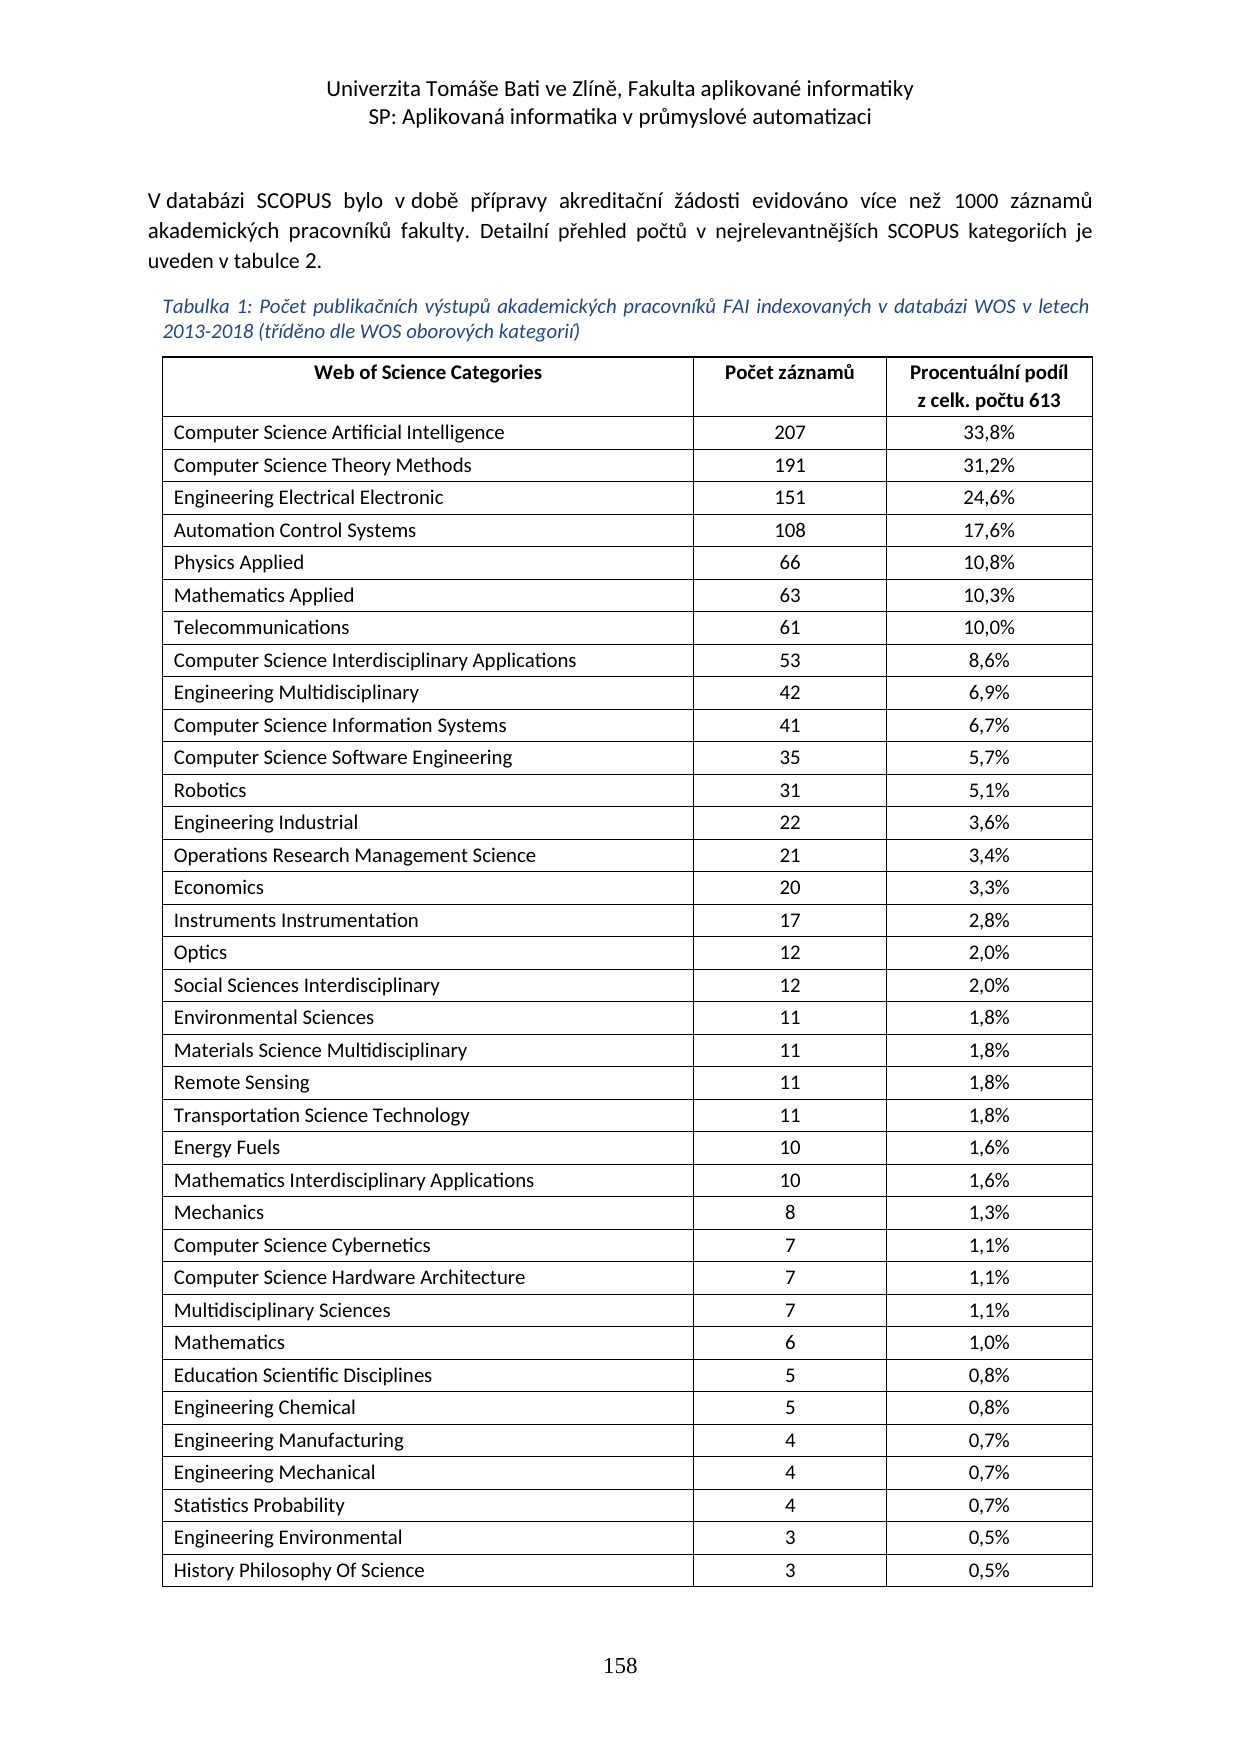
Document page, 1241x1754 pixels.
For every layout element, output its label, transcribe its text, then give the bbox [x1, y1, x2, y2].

table_cell Economics [163, 872, 693, 904]
table_cell 31,2% [887, 450, 1092, 481]
table_cell 4 [694, 1425, 886, 1456]
table_cell Computer Science Cybernetics [163, 1230, 693, 1261]
table_cell Engineering Chemical [163, 1392, 693, 1424]
table_cell Computer Science Interdisciplinary Applications [163, 645, 693, 676]
table_cell 0,7% [887, 1425, 1092, 1456]
table_cell Robotics [163, 775, 693, 806]
table_cell 108 [694, 515, 886, 546]
table_cell 20 [694, 872, 886, 904]
table_cell 7 [694, 1295, 886, 1326]
table_cell 5,7% [887, 742, 1092, 774]
table_cell Engineering Manufacturing [163, 1425, 693, 1456]
table_cell Mathematics Applied [163, 580, 693, 611]
table_cell Instruments Instrumentation [163, 905, 693, 936]
table_cell 11 [694, 1067, 886, 1099]
table_cell 0,8% [887, 1392, 1092, 1424]
table_cell 17,6% [887, 515, 1092, 546]
table_cell Environmental Sciences [163, 1002, 693, 1034]
table_cell Energy Fuels [163, 1132, 693, 1164]
table_cell Computer Science Information Systems [163, 710, 693, 741]
table_cell 4 [694, 1490, 886, 1521]
table_cell Mathematics [163, 1327, 693, 1359]
table_cell Telecommunications [163, 612, 693, 644]
table_cell 3 [694, 1555, 886, 1586]
table_cell 207 [694, 417, 886, 449]
table_cell 7 [694, 1262, 886, 1294]
table_cell 5,1% [887, 775, 1092, 806]
table_cell 1,8% [887, 1002, 1092, 1034]
table_cell 10,3% [887, 580, 1092, 611]
table_cell 53 [694, 645, 886, 676]
table_cell 1,1% [887, 1295, 1092, 1326]
table_cell 6,9% [887, 677, 1092, 709]
table_cell Materials Science Multidisciplinary [163, 1035, 693, 1066]
table_cell 1,8% [887, 1035, 1092, 1066]
table_cell 2,0% [887, 937, 1092, 969]
table_cell Physics Applied [163, 547, 693, 579]
table_cell Transportation Science Technology [163, 1100, 693, 1131]
table_cell 4 [694, 1457, 886, 1489]
table_cell 191 [694, 450, 886, 481]
table_cell 0,7% [887, 1457, 1092, 1489]
table_cell 2,0% [887, 970, 1092, 1001]
table_cell 3,6% [887, 807, 1092, 839]
table_cell Statistics Probability [163, 1490, 693, 1521]
table_cell Mechanics [163, 1197, 693, 1229]
table_cell 66 [694, 547, 886, 579]
table_header Web of Science Categories [163, 358, 693, 416]
table_cell 6 [694, 1327, 886, 1359]
table_cell 1,1% [887, 1262, 1092, 1294]
table_cell 1,1% [887, 1230, 1092, 1261]
table_cell 8 [694, 1197, 886, 1229]
table_cell 10 [694, 1132, 886, 1164]
table_cell Education Scientific Disciplines [163, 1360, 693, 1391]
table_cell 0,8% [887, 1360, 1092, 1391]
table_cell 42 [694, 677, 886, 709]
table_cell 11 [694, 1002, 886, 1034]
table_cell History Philosophy Of Science [163, 1555, 693, 1586]
table_cell 3,3% [887, 872, 1092, 904]
table_cell Operations Research Management Science [163, 840, 693, 871]
table_cell 0,5% [887, 1555, 1092, 1586]
table_cell 1,6% [887, 1132, 1092, 1164]
table_cell 10,0% [887, 612, 1092, 644]
table_cell 61 [694, 612, 886, 644]
table_cell 0,7% [887, 1490, 1092, 1521]
table_cell 3 [694, 1522, 886, 1554]
table_cell 22 [694, 807, 886, 839]
table_cell 6,7% [887, 710, 1092, 741]
table_header Počet záznamů [694, 358, 886, 416]
table_cell Remote Sensing [163, 1067, 693, 1099]
table_cell 0,5% [887, 1522, 1092, 1554]
table_cell 7 [694, 1230, 886, 1261]
text V databázi SCOPUS bylo v době přípravy akreditační žádosti evidováno více než 1000 záznamů akademických pracovníků fakulty. Detailní přehled počtů v nejrelevantnějších SCOPUS kategoriích je uveden v tabulce 2. [148, 186, 1093, 274]
table_cell 5 [694, 1392, 886, 1424]
table_cell 1,8% [887, 1100, 1092, 1131]
table_cell Social Sciences Interdisciplinary [163, 970, 693, 1001]
table_cell 41 [694, 710, 886, 741]
table_cell Engineering Electrical Electronic [163, 482, 693, 514]
table_cell 5 [694, 1360, 886, 1391]
table_cell 11 [694, 1100, 886, 1131]
table_cell 1,3% [887, 1197, 1092, 1229]
table_cell Computer Science Theory Methods [163, 450, 693, 481]
table_cell Computer Science Hardware Architecture [163, 1262, 693, 1294]
table_cell Engineering Industrial [163, 807, 693, 839]
table_cell 1,0% [887, 1327, 1092, 1359]
table_cell Optics [163, 937, 693, 969]
table_cell 31 [694, 775, 886, 806]
table_cell 11 [694, 1035, 886, 1066]
table_cell 151 [694, 482, 886, 514]
table_cell Engineering Environmental [163, 1522, 693, 1554]
table_cell 10 [694, 1165, 886, 1196]
table_cell 8,6% [887, 645, 1092, 676]
table_cell 63 [694, 580, 886, 611]
table_cell 2,8% [887, 905, 1092, 936]
table_cell 3,4% [887, 840, 1092, 871]
table_cell 17 [694, 905, 886, 936]
text Tabulka 1: Počet publikačních výstupů akademických pracovníků FAI indexovaných v databázi WOS v letech 2013-2018 (tříděno dle WOS oborových kategorií) [162, 293, 1093, 344]
table_cell Engineering Multidisciplinary [163, 677, 693, 709]
table_cell 1,6% [887, 1165, 1092, 1196]
table_cell 24,6% [887, 482, 1092, 514]
table_cell 1,8% [887, 1067, 1092, 1099]
table_cell Mathematics Interdisciplinary Applications [163, 1165, 693, 1196]
table_cell Computer Science Software Engineering [163, 742, 693, 774]
table_cell 10,8% [887, 547, 1092, 579]
table_cell 12 [694, 937, 886, 969]
table_cell 33,8% [887, 417, 1092, 449]
table_cell Engineering Mechanical [163, 1457, 693, 1489]
table_cell 35 [694, 742, 886, 774]
table_cell Multidisciplinary Sciences [163, 1295, 693, 1326]
table_cell Computer Science Artificial Intelligence [163, 417, 693, 449]
table_cell 21 [694, 840, 886, 871]
table_header Procentuální podíl z celk. počtu 613 [887, 358, 1092, 416]
table_cell Automation Control Systems [163, 515, 693, 546]
table_cell 12 [694, 970, 886, 1001]
